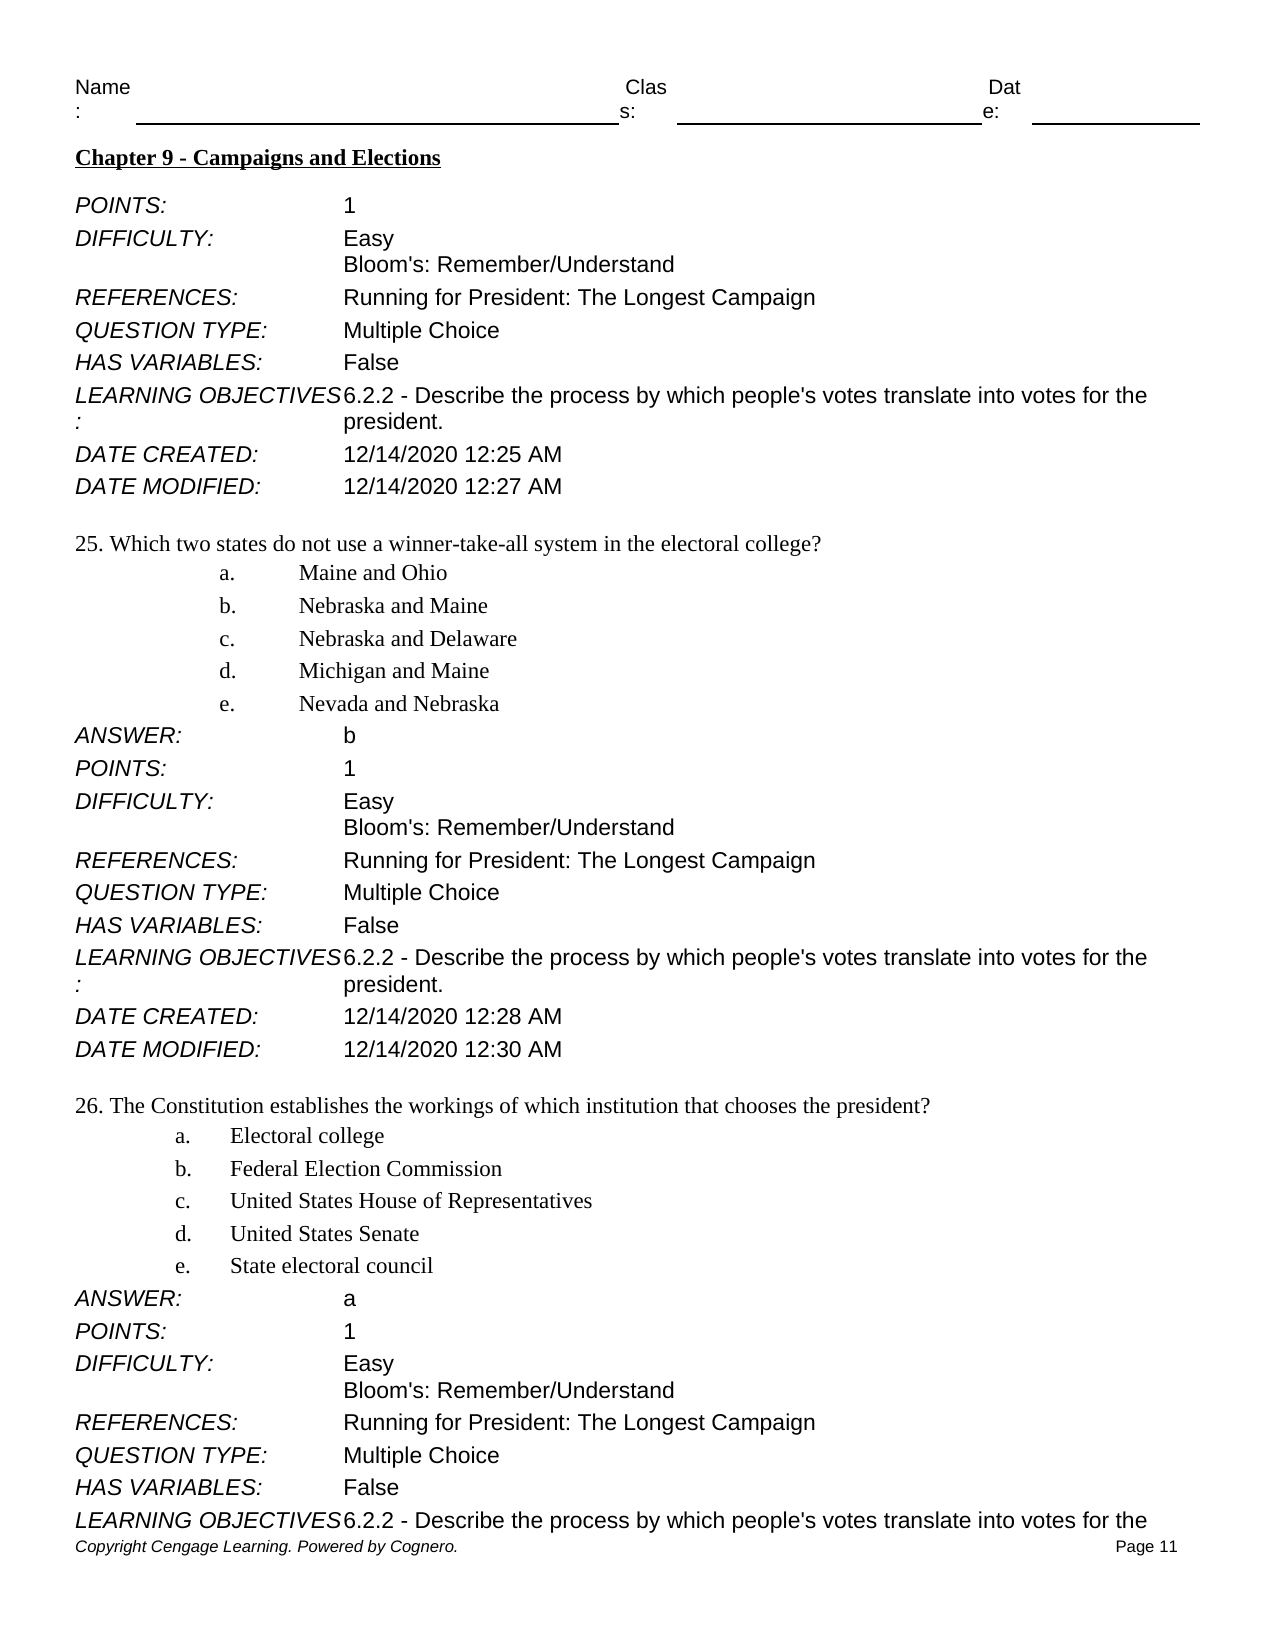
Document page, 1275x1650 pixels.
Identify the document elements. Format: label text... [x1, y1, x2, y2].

table_header 25. Which two states do not use a winner-take-all system in the electoral college? [75, 530, 1200, 1066]
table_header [75, 189, 1200, 503]
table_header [75, 1093, 1200, 1536]
